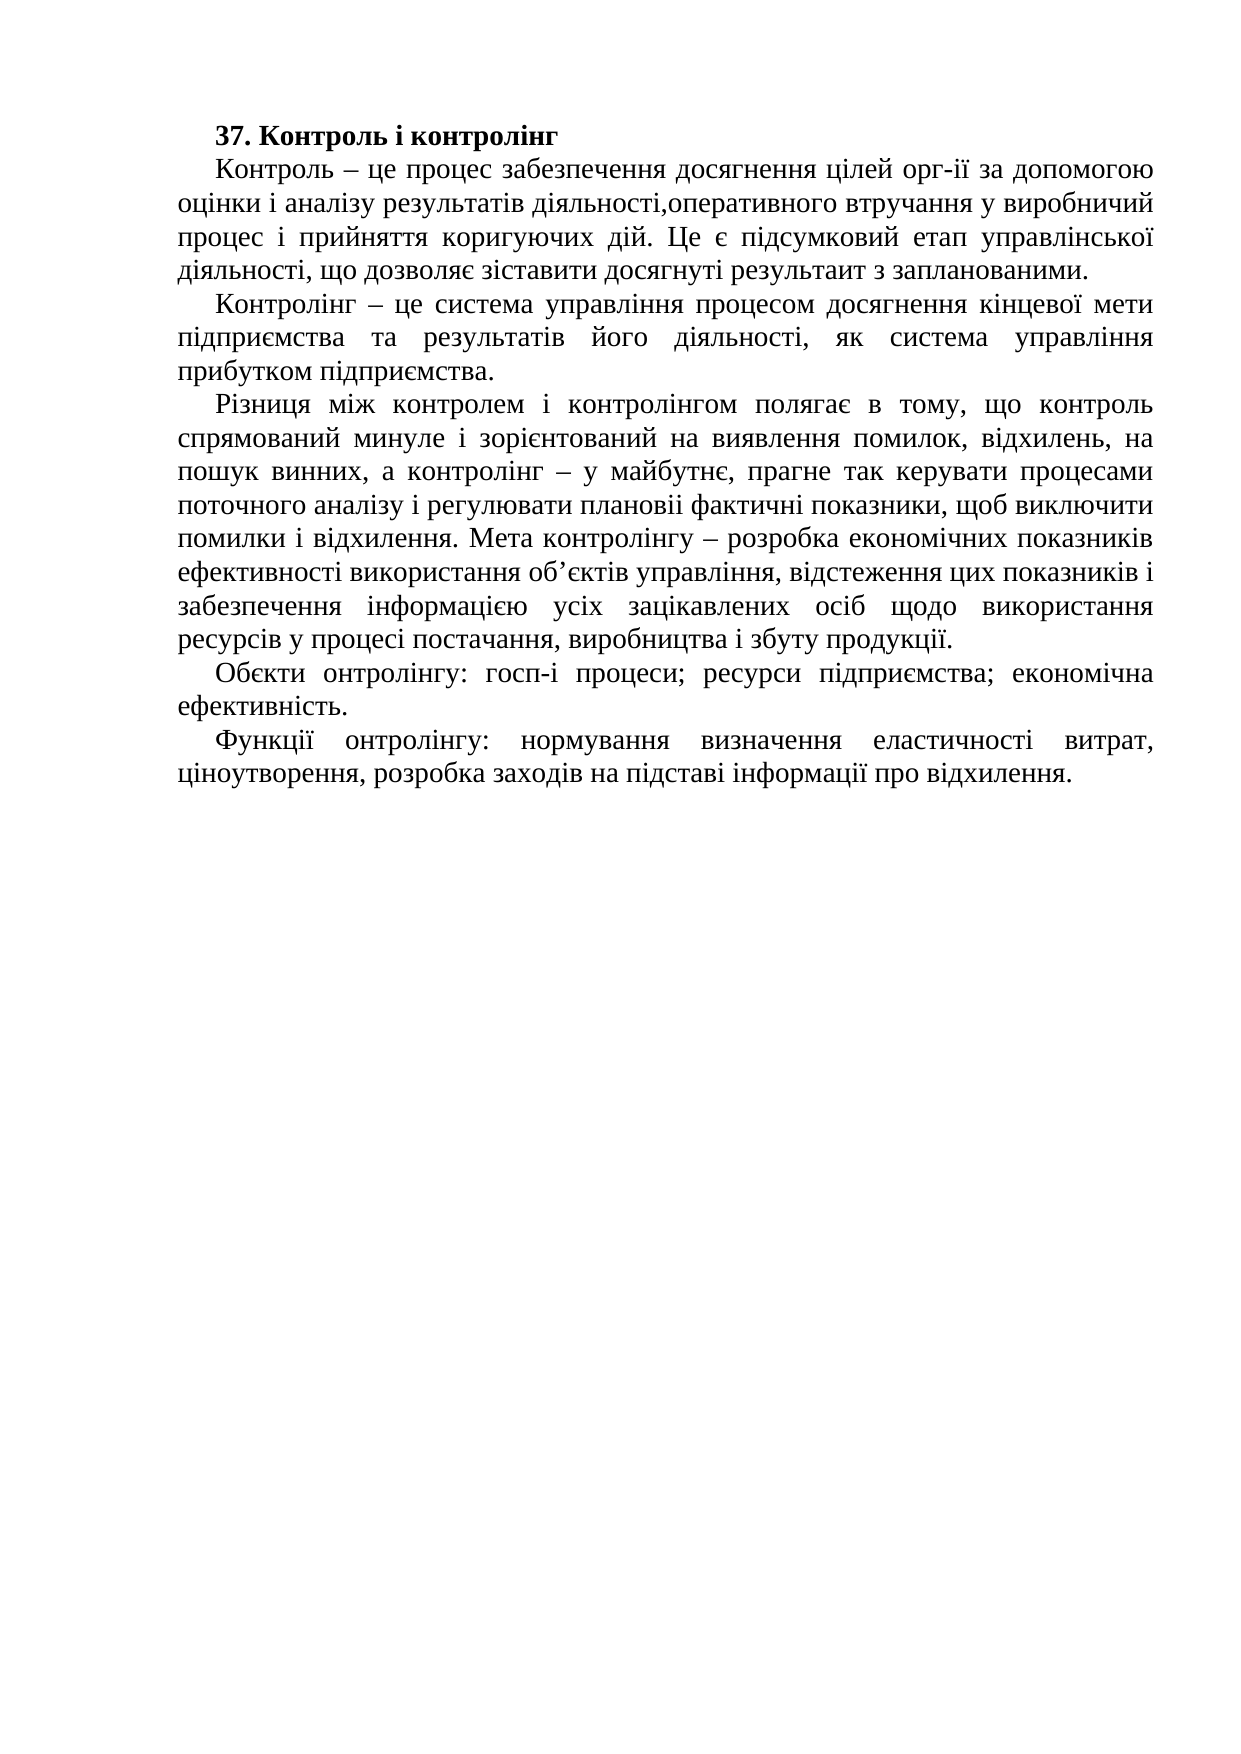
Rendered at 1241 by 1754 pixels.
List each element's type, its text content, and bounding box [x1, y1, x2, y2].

text Контролінг – це система управління процесом досягнення кінцевої мети підприємства та результатів його діяльності, як система управління прибутком підприємства. [177, 286, 1154, 386]
text Контроль – це процес забезпечення досягнення цілей орг-ії за допомогою оцінки і аналізу результатів діяльності,оперативного втручання у виробничий процес і прийняття коригуючих дій. Це є підсумковий етап управлінської діяльності, що дозволяє зіставити досягнуті результаит з запланованими. [177, 152, 1154, 286]
text 37. Контроль і контролінг [177, 118, 1154, 152]
text Обєкти онтролінгу: госп-і процеси; ресурси підприємства; економічна ефективність. [177, 655, 1154, 722]
text Різниця між контролем і контролінгом полягає в тому, що контроль спрямований минуле і зорієнтований на виявлення помилок, відхилень, на пошук винних, а контролінг – у майбутнє, прагне так керувати процесами поточного аналізу і регулювати плановіі фактичні показники, щоб виключити помилки і відхилення. Мета контролінгу – розробка економічних показників ефективності використання об’єктів управління, відстеження цих показників і забезпечення інформацією усіх зацікавлених осіб щодо використання ресурсів у процесі постачання, виробництва і збуту продукції. [177, 386, 1154, 655]
text Функції онтролінгу: нормування визначення еластичності витрат, ціноутворення, розробка заходів на підставі інформації про відхилення. [177, 722, 1154, 789]
